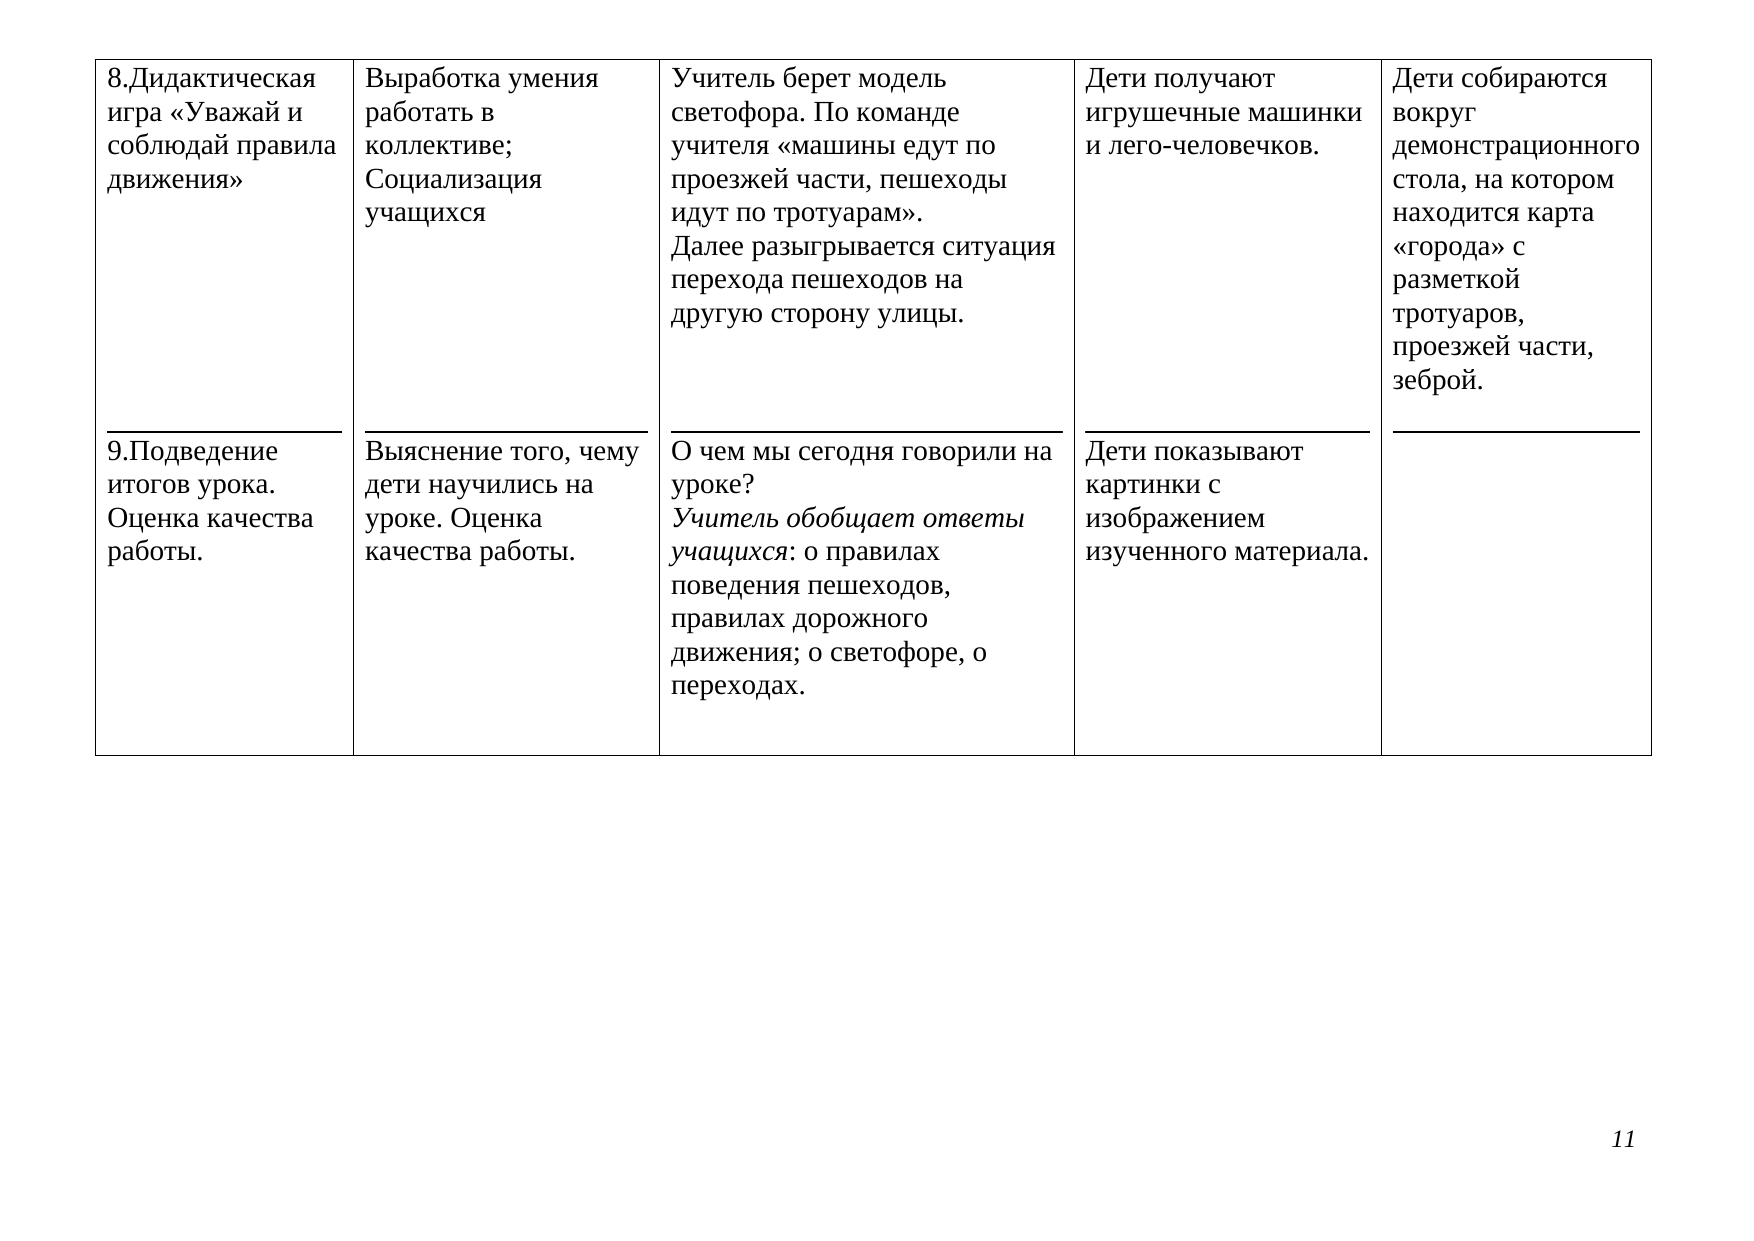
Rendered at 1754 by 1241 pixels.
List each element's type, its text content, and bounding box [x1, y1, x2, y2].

table_cell Учитель берет модель светофора. По команде учителя «машины едут по проезжей части, пешеходы идут по тротуарам». Далее разыгрывается ситуация перехода пешеходов на другую сторону улицы. О чем мы сегодня говорили на уроке? Учитель обобщает ответы учащихся: о правилах поведения пешеходов, правилах дорожного движения; о светофоре, о переходах. [660, 60, 1074, 755]
table_cell Выработка умения работать в коллективе; Социализация учащихся Выяснение того, чему дети научились на уроке. Оценка качества работы. [354, 60, 659, 755]
table_cell 8.Дидактическая игра «Уважай и соблюдай правила движения» 9.Подведение итогов урока. Оценка качества работы. [96, 60, 353, 755]
table_cell Дети собираются вокруг демонстрационного стола, на котором находится карта «города» с разметкой тротуаров, проезжей части, зеброй. [1382, 60, 1651, 755]
table_cell Дети получают игрушечные машинки и лего-человечков. Дети показывают картинки с изображением изученного материала. [1075, 60, 1381, 755]
